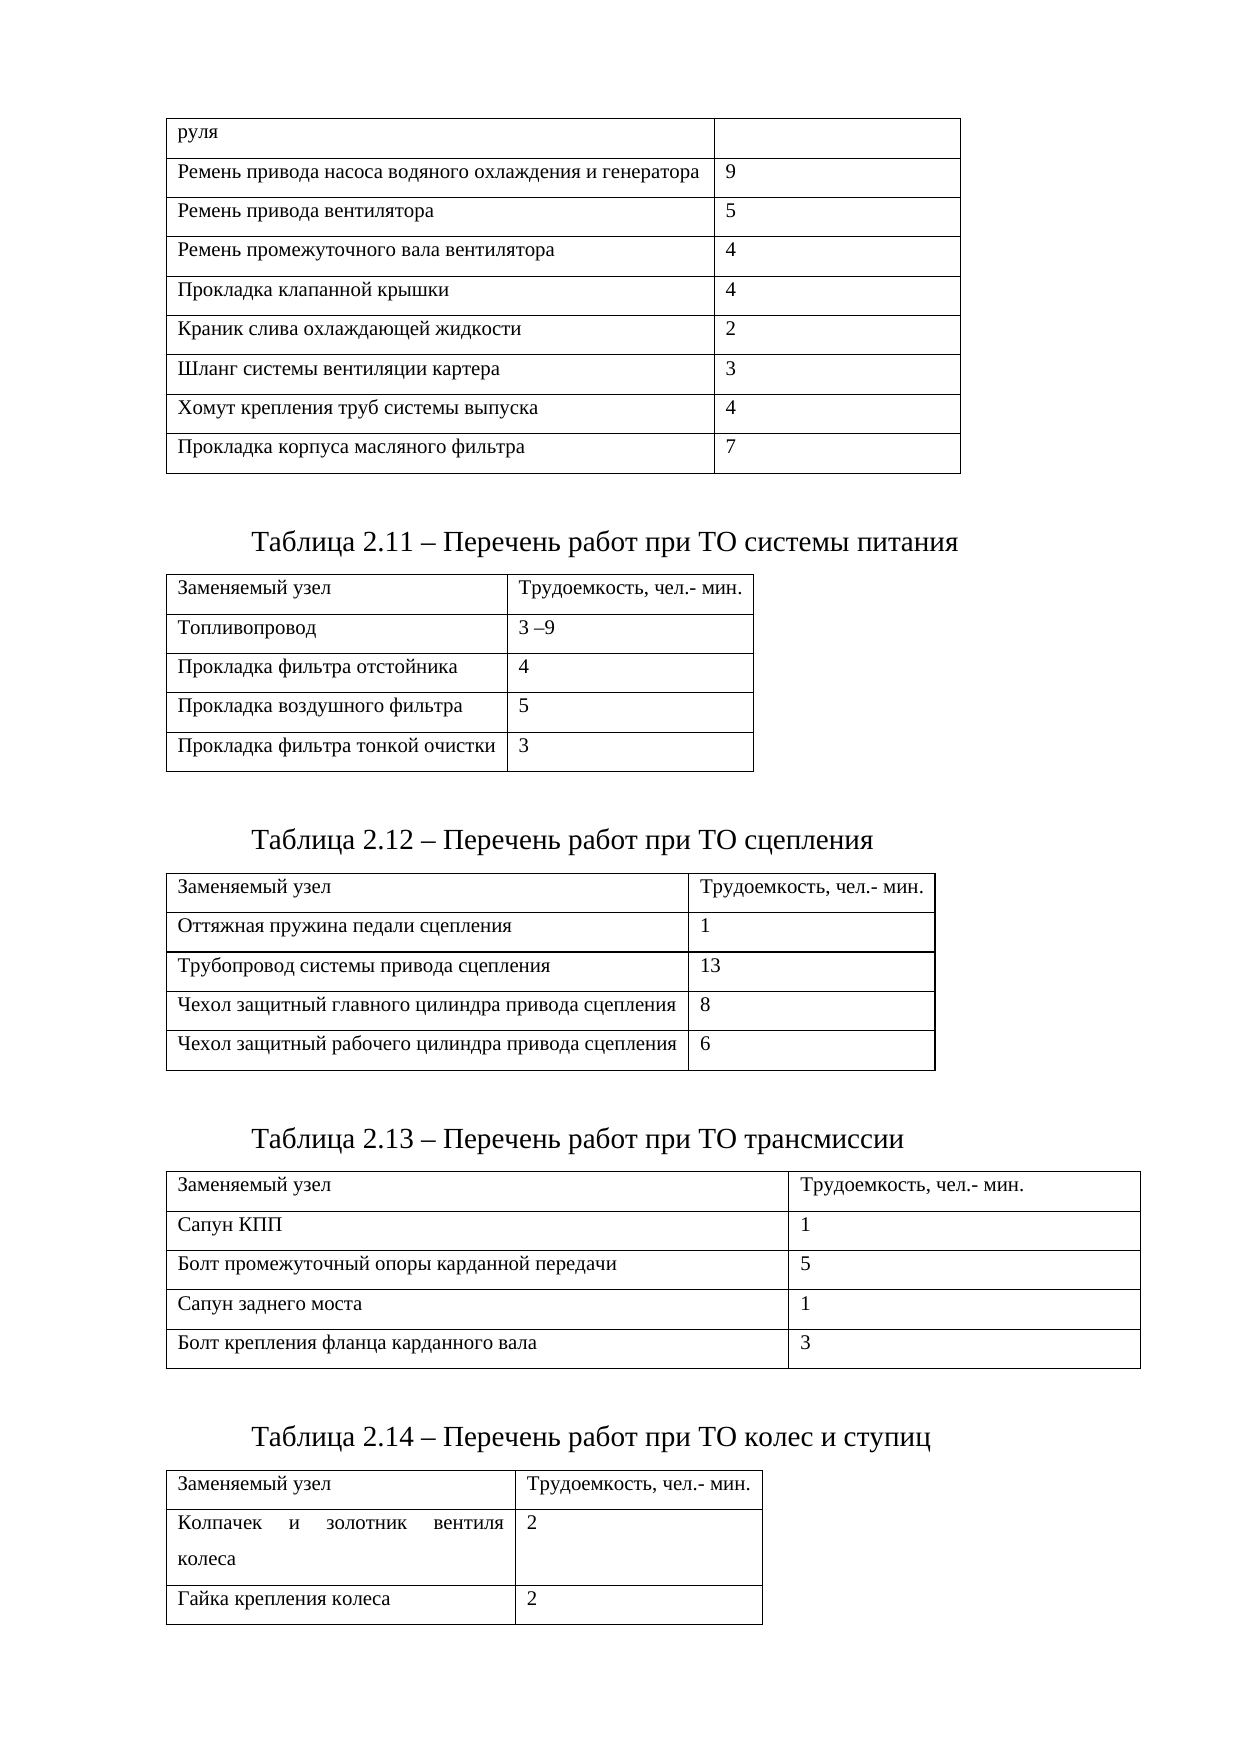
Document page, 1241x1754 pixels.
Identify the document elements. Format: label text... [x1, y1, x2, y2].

text Таблица 2.12 – Перечень работ при ТО сцепления [177, 822, 1152, 856]
table_cell Прокладка фильтра тонкой очистки [167, 733, 507, 771]
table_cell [167, 119, 714, 157]
table_header Заменяемый узел [167, 1172, 788, 1211]
table_cell Прокладка воздушного фильтра [167, 693, 507, 732]
table_cell Ремень привода вентилятора [167, 198, 714, 236]
table_header Трудоемкость, чел.- мин. [508, 575, 753, 613]
table_cell 1 [789, 1212, 1140, 1250]
table_cell Колпачек и золотник вентиля колеса [167, 1510, 515, 1584]
table_header Заменяемый узел [167, 575, 507, 613]
table_cell 8 [689, 992, 934, 1030]
table_cell 3 –9 [508, 615, 753, 653]
table_cell Сапун КПП [167, 1212, 788, 1250]
table_cell Оттяжная пружина педали сцепления [167, 913, 688, 951]
table_cell Болт промежуточный опоры карданной передачи [167, 1251, 788, 1289]
table_cell 9 [715, 159, 960, 197]
table_cell 5 [789, 1251, 1140, 1289]
table_header Трудоемкость, чел.- мин. [789, 1172, 1140, 1211]
table_header Трудоемкость, чел.- мин. [516, 1471, 762, 1509]
table_cell Шланг системы вентиляции картера [167, 355, 714, 394]
table_cell Краник слива охлаждающей жидкости [167, 316, 714, 354]
table_cell Трубопровод системы привода сцепления [167, 953, 688, 991]
table_header Трудоемкость, чел.- мин. [689, 874, 934, 912]
table_cell 5 [715, 198, 960, 236]
table_cell Чехол защитный рабочего цилиндра привода сцепления [167, 1031, 688, 1069]
table_cell 2 [516, 1586, 762, 1624]
table_cell 3 [789, 1330, 1140, 1368]
table_header Заменяемый узел [167, 1471, 515, 1509]
table_cell 3 [715, 355, 960, 394]
table_cell Топливопровод [167, 615, 507, 653]
table_cell 4 [508, 654, 753, 692]
table_cell 5 [508, 693, 753, 732]
table_cell Чехол защитный главного цилиндра привода сцепления [167, 992, 688, 1030]
table_cell 1 [789, 1290, 1140, 1329]
table_cell 4 [715, 277, 960, 315]
table_cell 2 [516, 1510, 762, 1584]
text Таблица 2.11 – Перечень работ при ТО системы питания [177, 524, 1152, 557]
table_cell Ремень привода насоса водяного охлаждения и генератора [167, 159, 714, 197]
table_cell 6 [689, 1031, 934, 1069]
table_cell Прокладка фильтра отстойника [167, 654, 507, 692]
table_cell 3 [508, 733, 753, 771]
table_cell Ремень промежуточного вала вентилятора [167, 237, 714, 276]
table_cell 4 [715, 237, 960, 276]
text Таблица 2.14 – Перечень работ при ТО колес и ступиц [177, 1419, 1152, 1453]
table_cell Сапун заднего моста [167, 1290, 788, 1329]
table_cell Прокладка корпуса масляного фильтра [167, 434, 714, 472]
table_cell Хомут крепления труб системы выпуска [167, 395, 714, 433]
table_cell 10 [715, 119, 960, 157]
table_cell Болт крепления фланца карданного вала [167, 1330, 788, 1368]
table_cell 7 [715, 434, 960, 472]
table_cell Гайка крепления колеса [167, 1586, 515, 1624]
table_cell Прокладка клапанной крышки [167, 277, 714, 315]
table_cell 2 [715, 316, 960, 354]
table_cell 13 [689, 953, 934, 991]
table_cell 1 [689, 913, 934, 951]
text Таблица 2.13 – Перечень работ при ТО трансмиссии [177, 1121, 1152, 1154]
table_cell 4 [715, 395, 960, 433]
table_header Заменяемый узел [167, 874, 688, 912]
